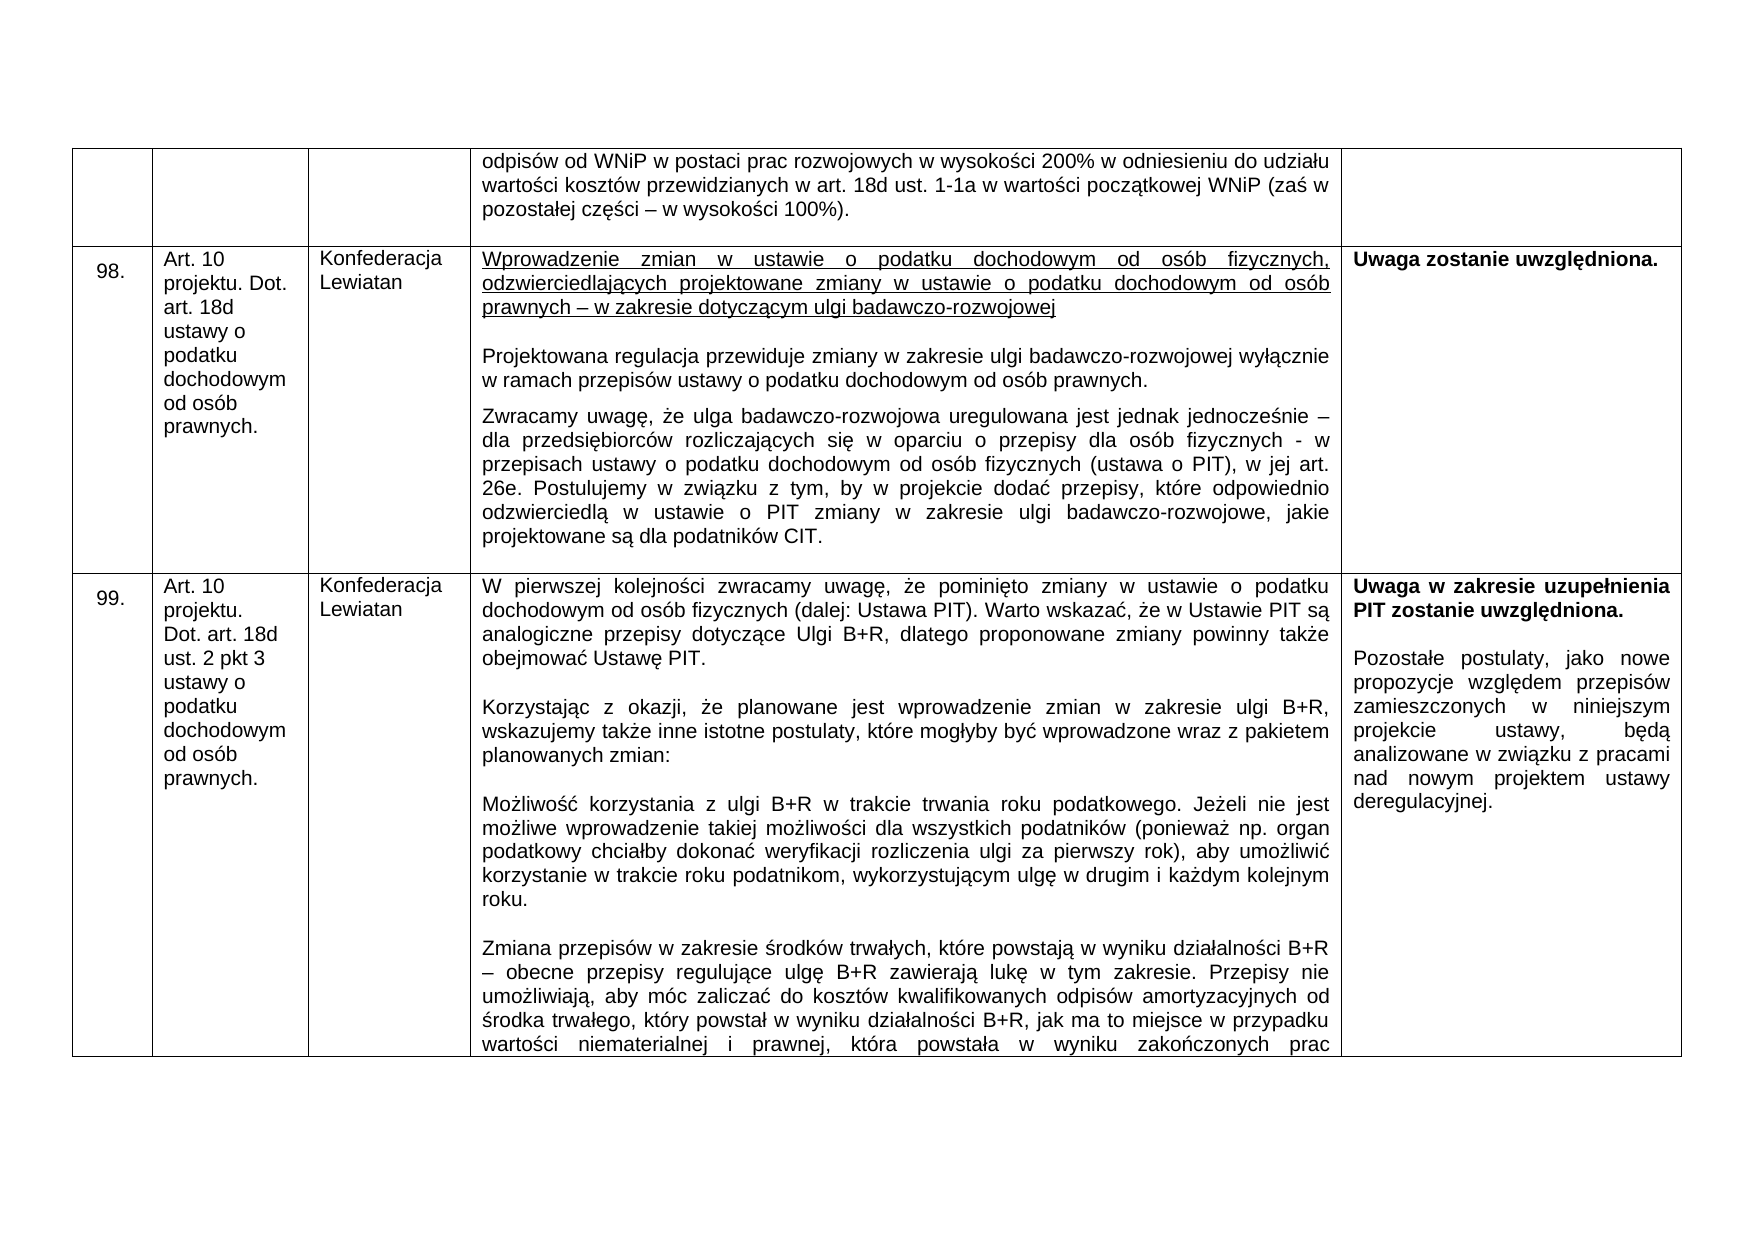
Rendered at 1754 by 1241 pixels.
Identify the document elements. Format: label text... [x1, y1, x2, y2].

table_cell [309, 149, 470, 246]
table_cell Uwaga zostanie uwzględniona. [1342, 247, 1681, 573]
table_cell Art. 10 projektu. Dot. art. 18d ustawy o podatku dochodowym od osób prawnych. [153, 247, 308, 573]
table_cell Konfederacja Lewiatan [309, 247, 470, 573]
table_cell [309, 574, 470, 1056]
table_cell [73, 149, 152, 246]
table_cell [153, 149, 308, 246]
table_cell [471, 149, 1341, 246]
table_cell [73, 247, 152, 573]
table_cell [471, 574, 1341, 1056]
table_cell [1342, 574, 1681, 1056]
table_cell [153, 574, 308, 1056]
table_cell [73, 574, 152, 1056]
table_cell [1342, 149, 1681, 246]
table_cell Wprowadzenie zmian w ustawie o podatku dochodowym od osób fizycznych, odzwierciedlających projektowane zmiany w ustawie o podatku dochodowym od osób prawnych – w zakresie dotyczącym ulgi badawczo-rozwojowej Projektowana regulacja przewiduje zmiany w zakresie ulgi badawczo-rozwojowej wyłącznie w ramach przepisów ustawy o podatku dochodowym od osób prawnych. Zwracamy uwagę, że ulga badawczo-rozwojowa uregulowana jest jednak jednocześnie – dla przedsiębiorców rozliczających się w oparciu o przepisy dla osób fizycznych - w przepisach ustawy o podatku dochodowym od osób fizycznych (ustawa o PIT), w jej art. 26e. Postulujemy w związku z tym, by w projekcie dodać przepisy, które odpowiednio odzwierciedlą w ustawie o PIT zmiany w zakresie ulgi badawczo-rozwojowe, jakie projektowane są dla podatników CIT. [471, 247, 1341, 573]
